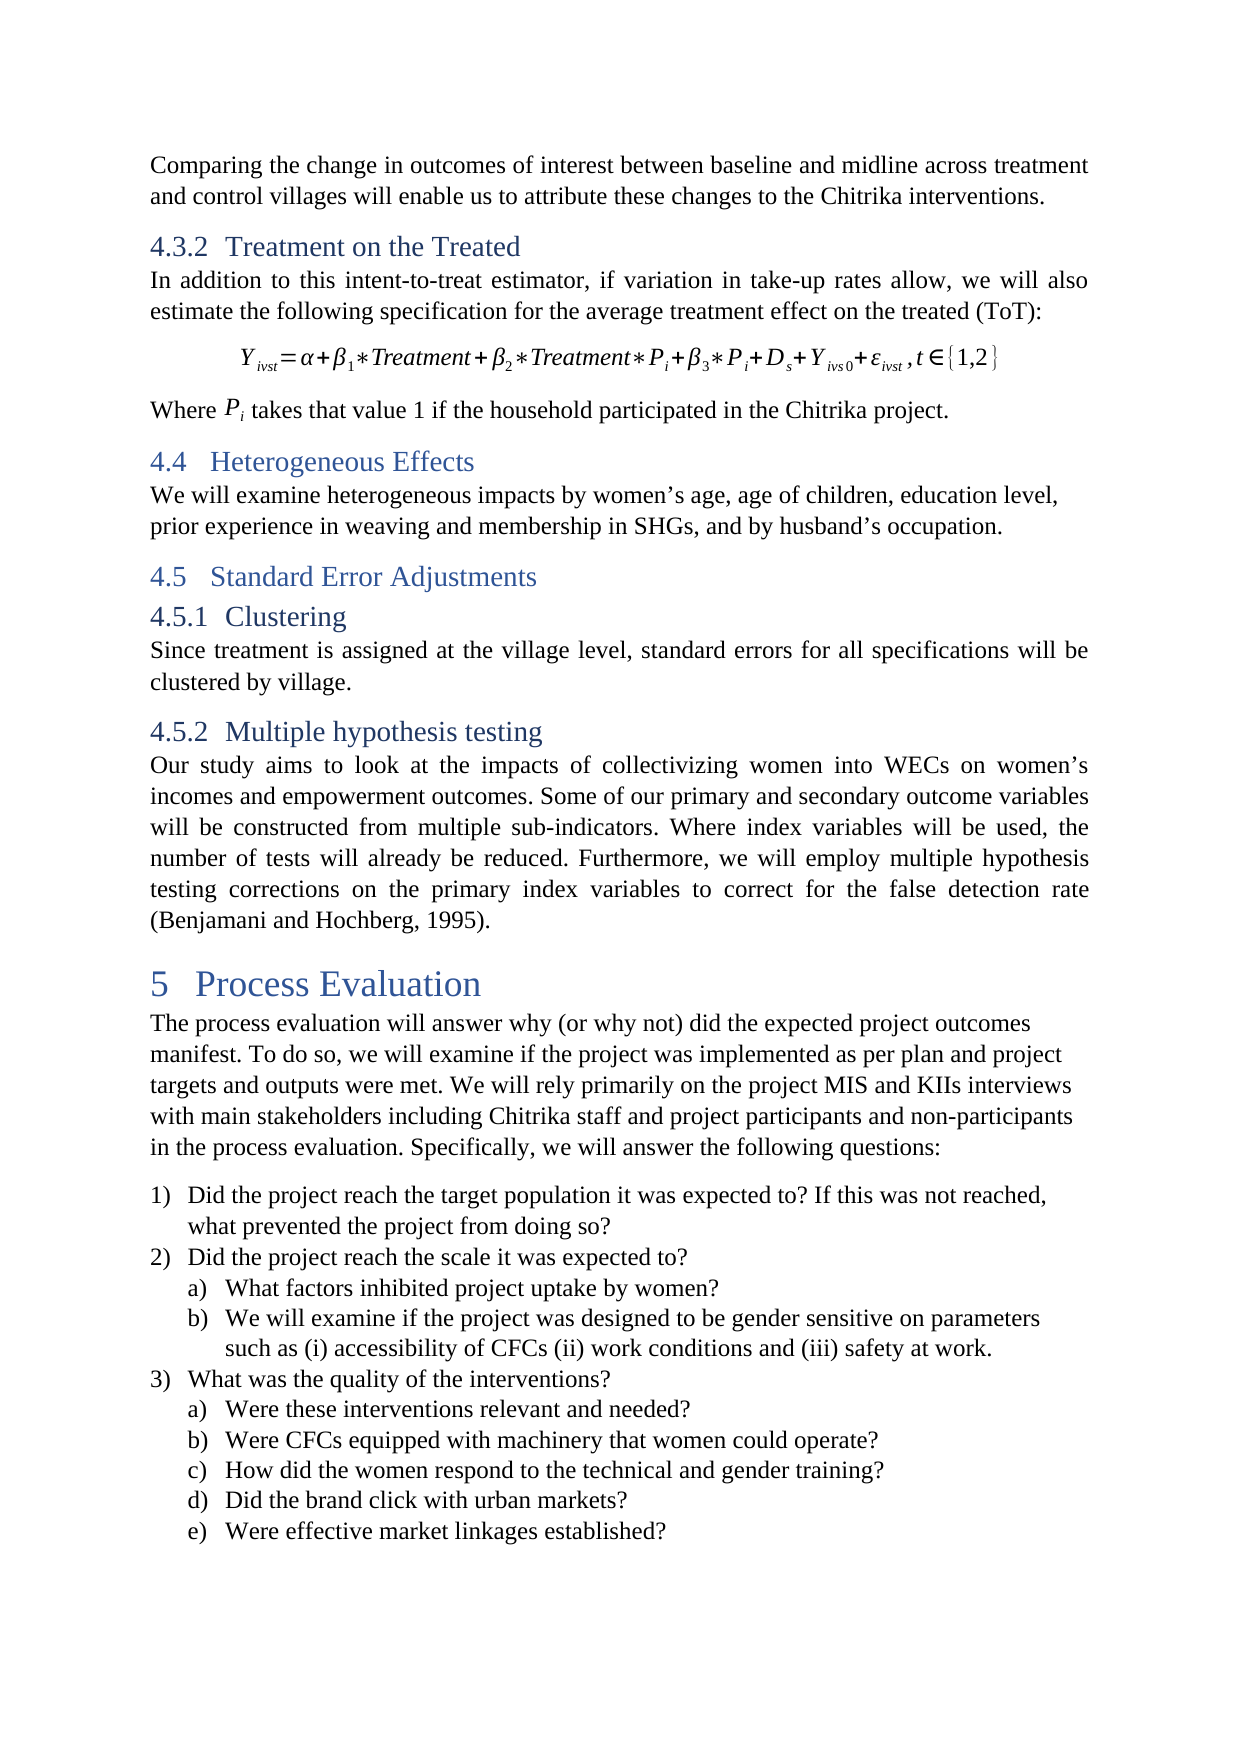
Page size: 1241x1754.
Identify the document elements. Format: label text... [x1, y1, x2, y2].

list Were effective market linkages established? [187, 1516, 1090, 1545]
subtitle Clustering [150, 599, 1090, 633]
text In addition to this intent-to-treat estimator, if variation in take-up rates allow, we will also estimate the following specification for the average treatment effect on the treated (ToT): [150, 265, 1090, 325]
list Were CFCs equipped with machinery that women could operate? [187, 1425, 1090, 1453]
list Did the project reach the target population it was expected to? If this was not reached, what prevented the project from doing so? [150, 1180, 1090, 1240]
text Where takes that value 1 if the household participated in the Chitrika project. [150, 394, 1090, 425]
list We will examine if the project was designed to be gender sensitive on parameters such as (i) accessibility of CFCs (ii) work conditions and (iii) safety at work. [187, 1303, 1090, 1362]
text Since treatment is assigned at the village level, standard errors for all specifications will be clustered by village. [150, 636, 1090, 695]
list What was the quality of the interventions? [150, 1364, 1090, 1393]
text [150, 150, 1090, 210]
text We will examine heterogeneous impacts by women’s age, age of children, education level, prior experience in weaving and membership in SHGs, and by husband’s occupation. [150, 480, 1090, 540]
subtitle Standard Error Adjustments [150, 559, 1090, 593]
list Were these interventions relevant and needed? [187, 1394, 1090, 1423]
list Did the project reach the scale it was expected to? [150, 1242, 1090, 1271]
list How did the women respond to the technical and gender training? [187, 1455, 1090, 1484]
subtitle Treatment on the Treated [150, 229, 1090, 262]
list What factors inhibited project uptake by women? [187, 1273, 1090, 1301]
subtitle Multiple hypothesis testing [150, 714, 1090, 748]
text Our study aims to look at the impacts of collectivizing women into WECs on women’s incomes and empowerment outcomes. Some of our primary and secondary outcome variables will be constructed from multiple sub-indicators. Where index variables will be used, the number of tests will already be reduced. Furthermore, we will employ multiple hypothesis testing corrections on the primary index variables to correct for the false detection rate (Benjamani and Hochberg, 1995). [150, 750, 1090, 934]
list Did the brand click with urban markets? [187, 1486, 1090, 1514]
subtitle Process Evaluation [150, 962, 1090, 1005]
text The process evaluation will answer why (or why not) did the expected project outcomes manifest. To do so, we will examine if the project was implemented as per plan and project targets and outputs were met. We will rely primarily on the project MIS and KIIs interviews with main stakeholders including Chitrika staff and project participants and non-participants in the process evaluation. Specifically, we will answer the following questions: [150, 1008, 1090, 1161]
subtitle Heterogeneous Effects [150, 444, 1090, 478]
